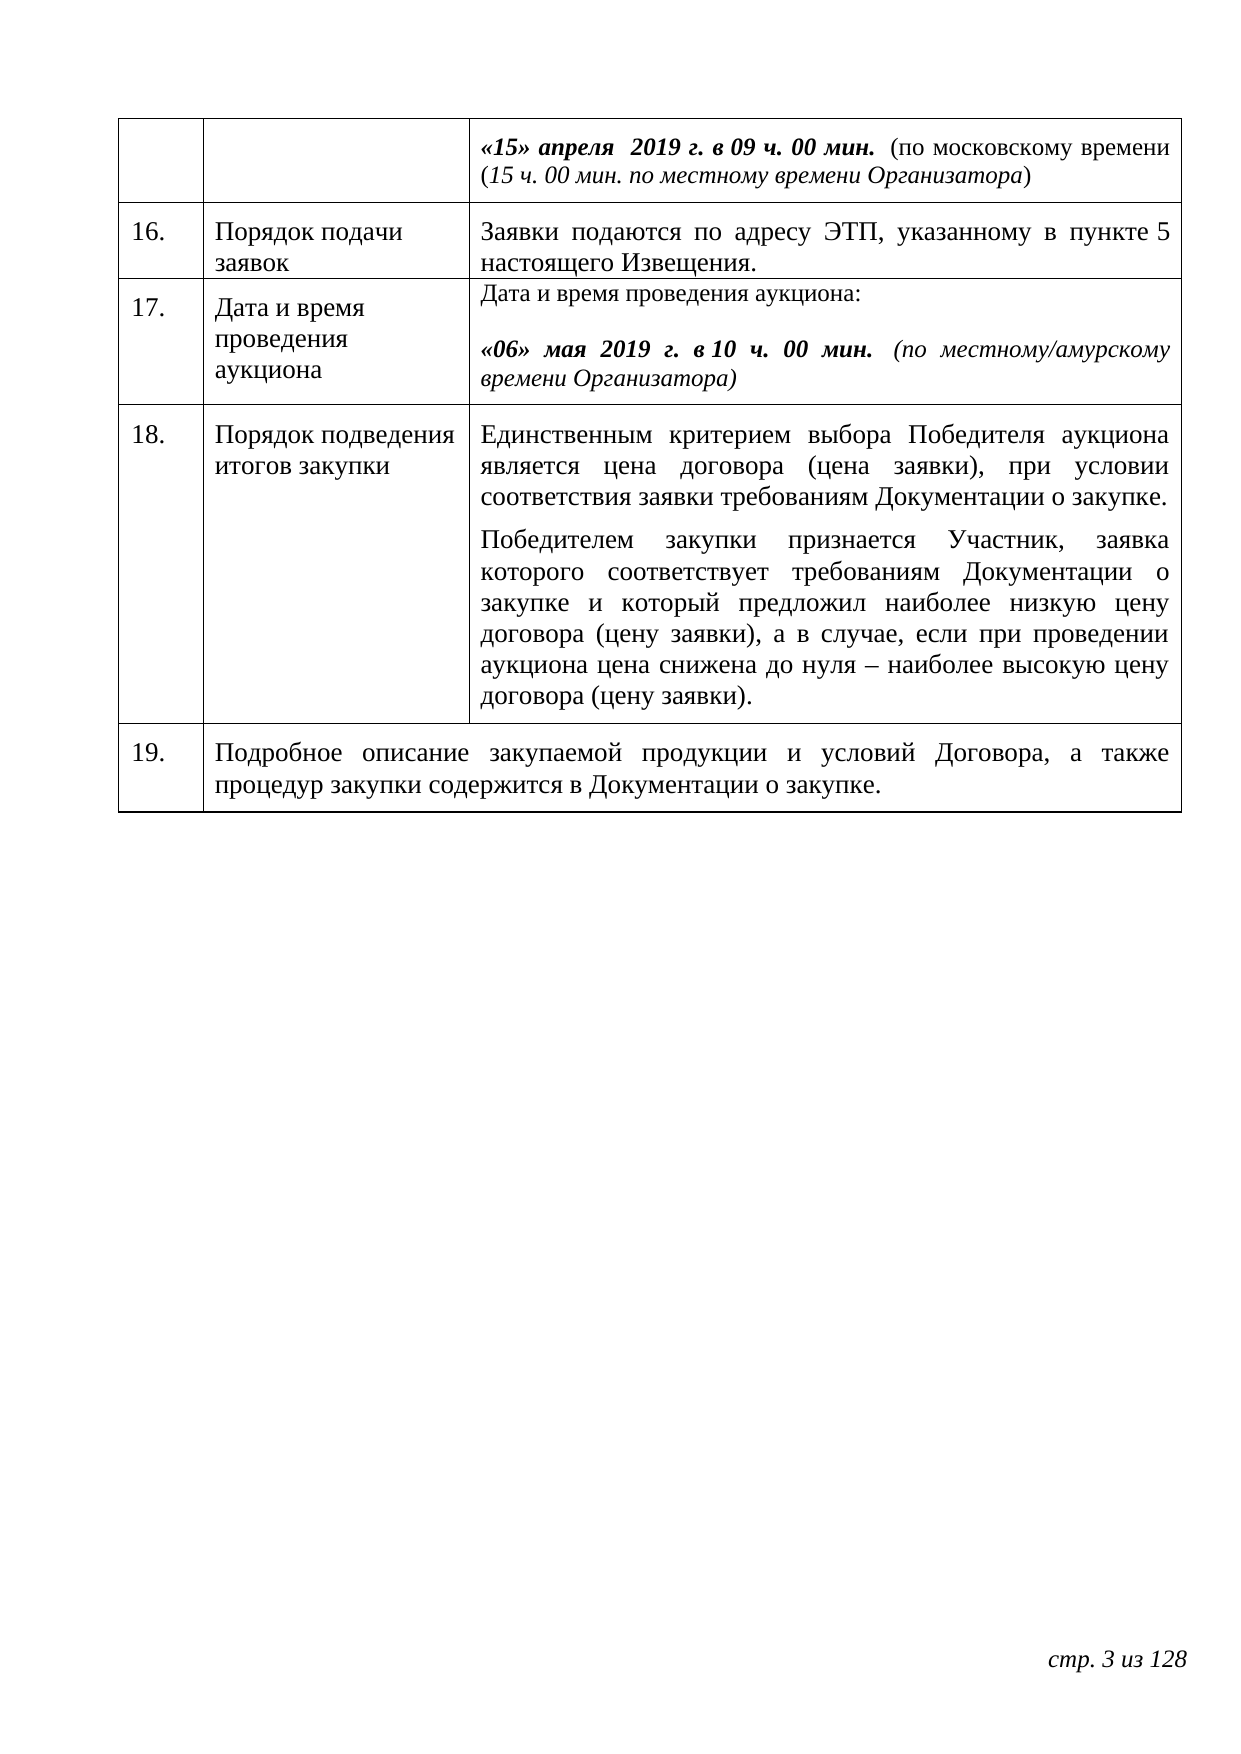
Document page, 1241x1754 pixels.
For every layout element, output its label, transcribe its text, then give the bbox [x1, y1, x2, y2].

table_cell Подробное описание закупаемой продукции и условий Договора, а также процедур закупки содержится в Документации о закупке. [204, 724, 1181, 811]
table_cell Заявки подаются по адресу ЭТП, указанному в пункте 5 настоящего Извещения. [470, 203, 1181, 277]
table_cell [119, 405, 203, 723]
table_cell Дата и время проведения аукциона: «06» мая 2019 г. в 10 ч. 00 мин. (по местному/амурскому времени Организатора) [470, 279, 1181, 404]
table_cell Порядок подачи заявок [204, 203, 469, 277]
table_cell [119, 724, 203, 811]
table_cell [470, 119, 1181, 202]
table_cell Единственным критерием выбора Победителя аукциона является цена договора (цена заявки), при условии соответствия заявки требованиям Документации о закупке. Победителем закупки признается Участник, заявка которого соответствует требованиям Документации о закупке и который предложил наиболее низкую цену договора (цену заявки), а в случае, если при проведении аукциона цена снижена до нуля – наиболее высокую цену договора (цену заявки). [470, 405, 1181, 723]
table_cell [119, 119, 203, 202]
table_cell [204, 119, 469, 202]
table_cell [119, 203, 203, 277]
table_cell [119, 279, 203, 404]
table_cell Порядок подведения итогов закупки [204, 405, 469, 723]
table_cell Дата и время проведения аукциона [204, 279, 469, 404]
